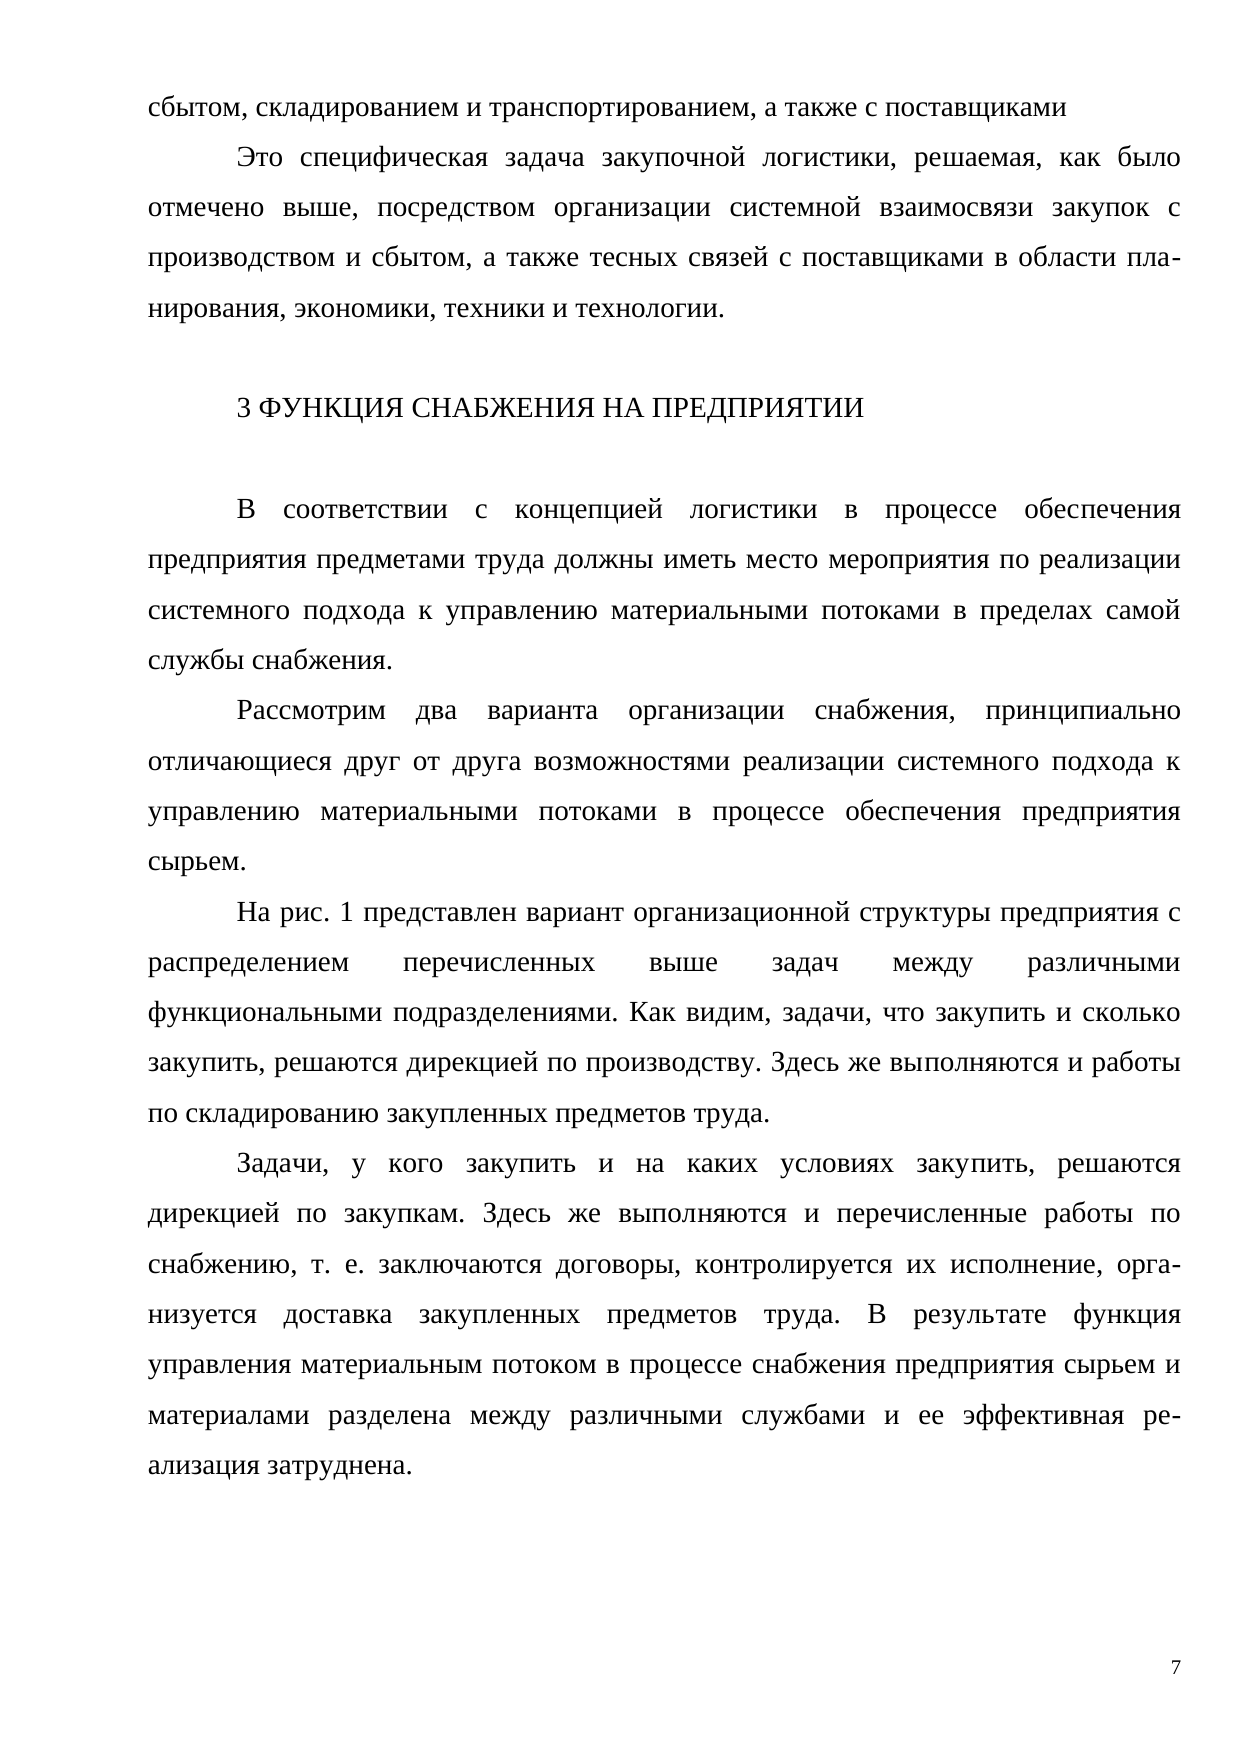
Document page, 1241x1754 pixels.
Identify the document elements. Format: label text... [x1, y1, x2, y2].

text Это специфическая задача закупочной логистики, решаемая, как было отмечено выше, посредством организации системной взаимосвязи закупок с производством и сбытом, а также тесных связей с поставщиками в области планирования, экономики, техники и технологии. [148, 139, 1181, 323]
text На рис. 1 представлен вариант организационной структуры предприятия с распределением перечисленных выше задач между различными функциональными подразделениями. Как видим, задачи, что закупить и сколько закупить, решаются дирекцией по производству. Здесь же выполняются и работы по складированию закупленных предметов труда. [148, 894, 1181, 1128]
text В соответствии с концепцией логистики в процессе обеспечения предприятия предметами труда должны иметь место мероприятия по реализации системного подхода к управлению материальными потоками в пределах самой службы снабжения. [148, 491, 1181, 676]
text 3 Функция снабжения на предприятии [148, 391, 1181, 424]
text Задачи, у кого закупить и на каких условиях закупить, решаются дирекцией по закупкам. Здесь же выполняются и перечисленные работы по снабжению, т. е. заключаются договоры, контролируется их исполнение, организуется доставка закупленных предметов труда. В результате функция управления материальным потоком в процессе снабжения предприятия сырьем и материалами разделена между различными службами и ее эффективная реализация затруднена. [148, 1145, 1181, 1481]
text Рассмотрим два варианта организации снабжения, принципиально отличающиеся друг от друга возможностями реализации системного подхода к управлению материальными потоками в процессе обеспечения предприятия сырьем. [148, 692, 1181, 877]
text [148, 89, 1181, 122]
